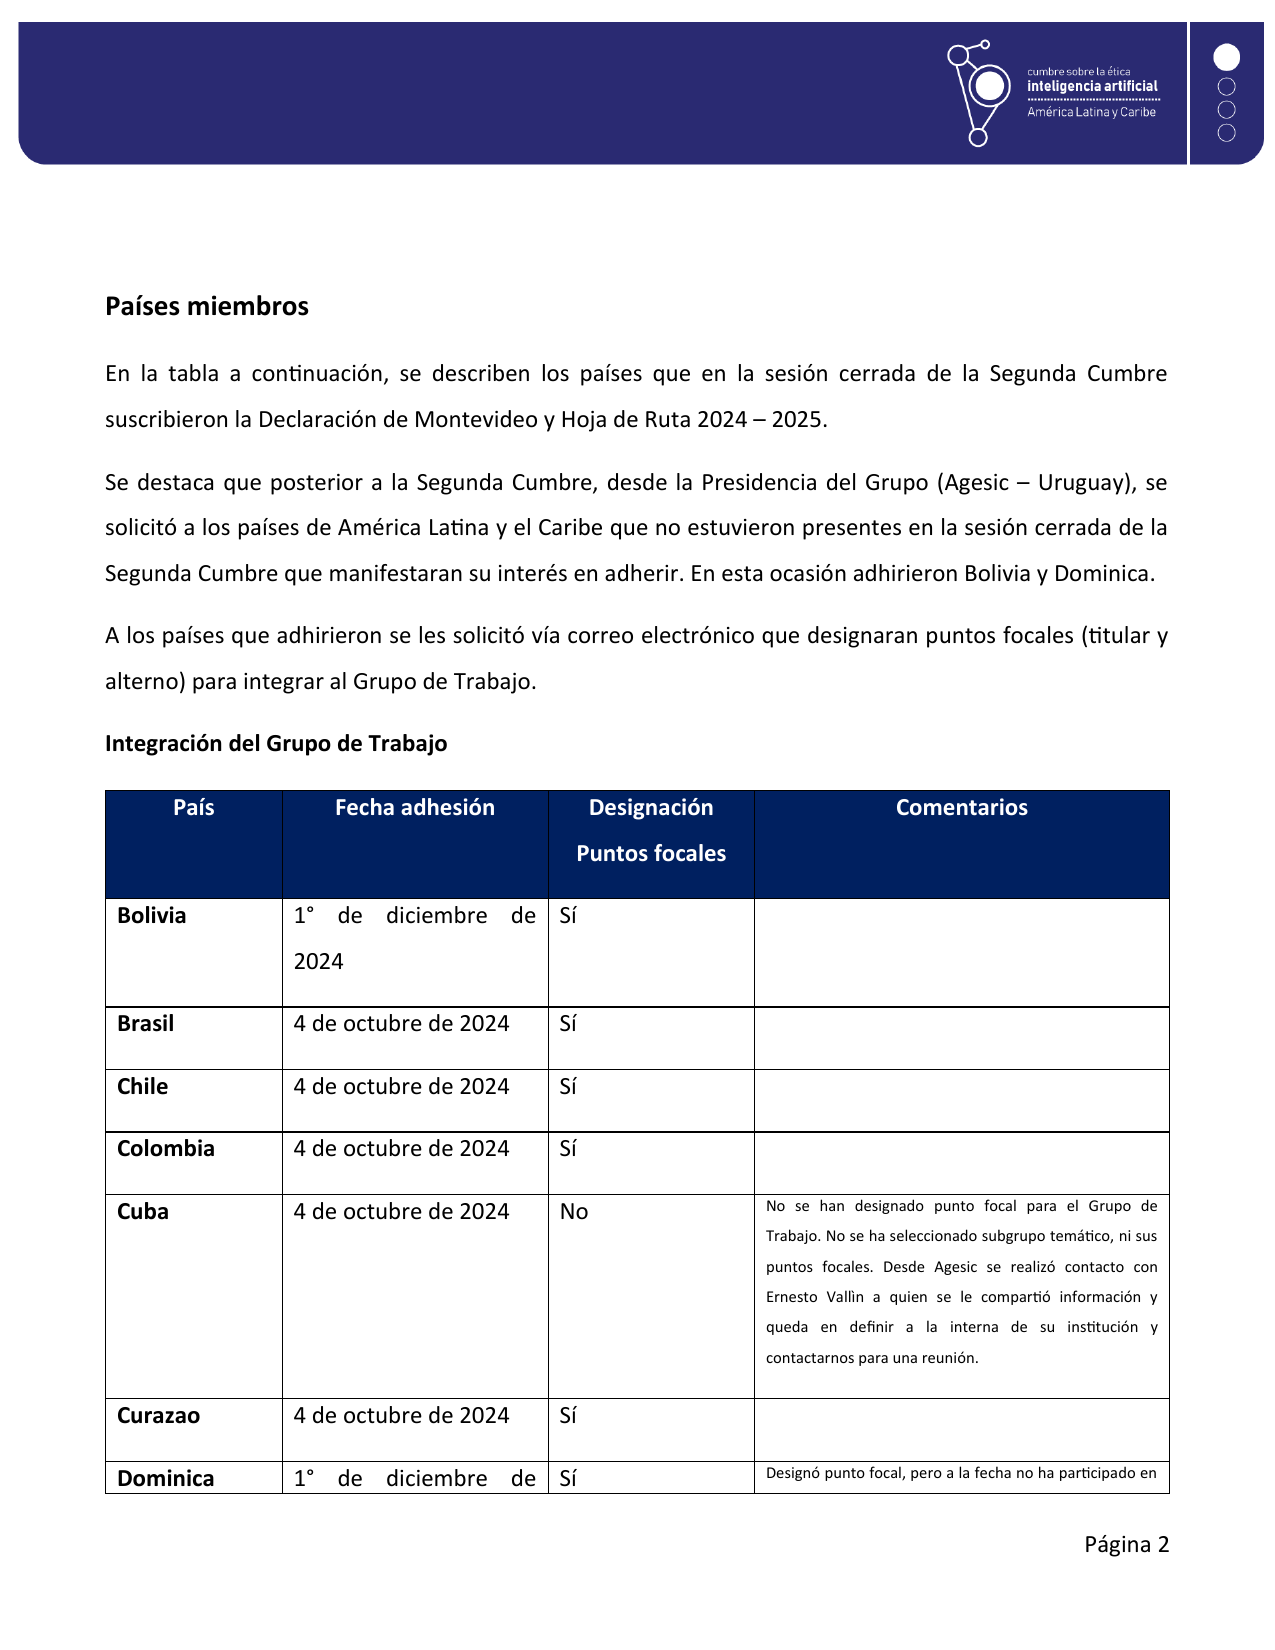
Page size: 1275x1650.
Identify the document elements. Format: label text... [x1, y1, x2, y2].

table_cell Sí [549, 1008, 754, 1069]
table_cell [755, 1133, 1169, 1194]
table_header Comentarios [755, 791, 1169, 898]
table_cell [755, 899, 1169, 1006]
table_cell Colombia [106, 1133, 282, 1194]
text Se destaca que posterior a la Segunda Cumbre, desde la Presidencia del Grupo (Agesic – Uruguay), se solicitó a los países de América Latina y el Caribe que no estuvieron presentes en la sesión cerrada de la Segunda Cumbre que manifestaran su interés en adherir. En esta ocasión adhirieron Bolivia y Dominica. [105, 466, 1170, 588]
table_cell Chile [106, 1070, 282, 1131]
table_cell No se han designado punto focal para el Grupo de Trabajo. No se ha seleccionado subgrupo temático, ni sus puntos focales. Desde Agesic se realizó contacto con Ernesto Vallìn a quien se le compartió información y queda en definir a la interna de su institución y contactarnos para una reunión. [755, 1195, 1169, 1398]
table_cell 4 de octubre de 2024 [283, 1070, 548, 1131]
table_cell Bolivia [106, 899, 282, 1006]
picture [2, 22, 1275, 179]
table_cell [755, 1399, 1169, 1461]
table_cell [755, 1008, 1169, 1069]
text Países miembros [105, 287, 1170, 323]
table_cell 1° de diciembre de 2024 [283, 899, 548, 1006]
table_cell 4 de octubre de 2024 [283, 1399, 548, 1461]
table_header País [106, 791, 282, 898]
table_cell 1° de diciembre de 2024 [283, 1462, 548, 1492]
table_cell [755, 1070, 1169, 1131]
table_cell 4 de octubre de 2024 [283, 1133, 548, 1194]
table_cell Dominica [106, 1462, 282, 1492]
table_cell Sí [549, 1462, 754, 1492]
table_cell Sí [549, 1070, 754, 1131]
table_cell 4 de octubre de 2024 [283, 1008, 548, 1069]
text En la tabla a continuación, se describen los países que en la sesión cerrada de la Segunda Cumbre suscribieron la Declaración de Montevideo y Hoja de Ruta 2024 – 2025. [105, 357, 1170, 434]
table_header Designación Puntos focales [549, 791, 754, 898]
table_header Fecha adhesión [283, 791, 548, 898]
table_cell Sí [549, 1133, 754, 1194]
table_cell Curazao [106, 1399, 282, 1461]
text Integración del Grupo de Trabajo [105, 728, 1170, 758]
text A los países que adhirieron se les solicitó vía correo electrónico que designaran puntos focales (titular y alterno) para integrar al Grupo de Trabajo. [105, 619, 1170, 696]
table_cell Sí [549, 899, 754, 1006]
table_cell No [549, 1195, 754, 1398]
table_cell Brasil [106, 1008, 282, 1069]
table_cell Sí [549, 1399, 754, 1461]
table_cell 4 de octubre de 2024 [283, 1195, 548, 1398]
table_cell Cuba [106, 1195, 282, 1398]
